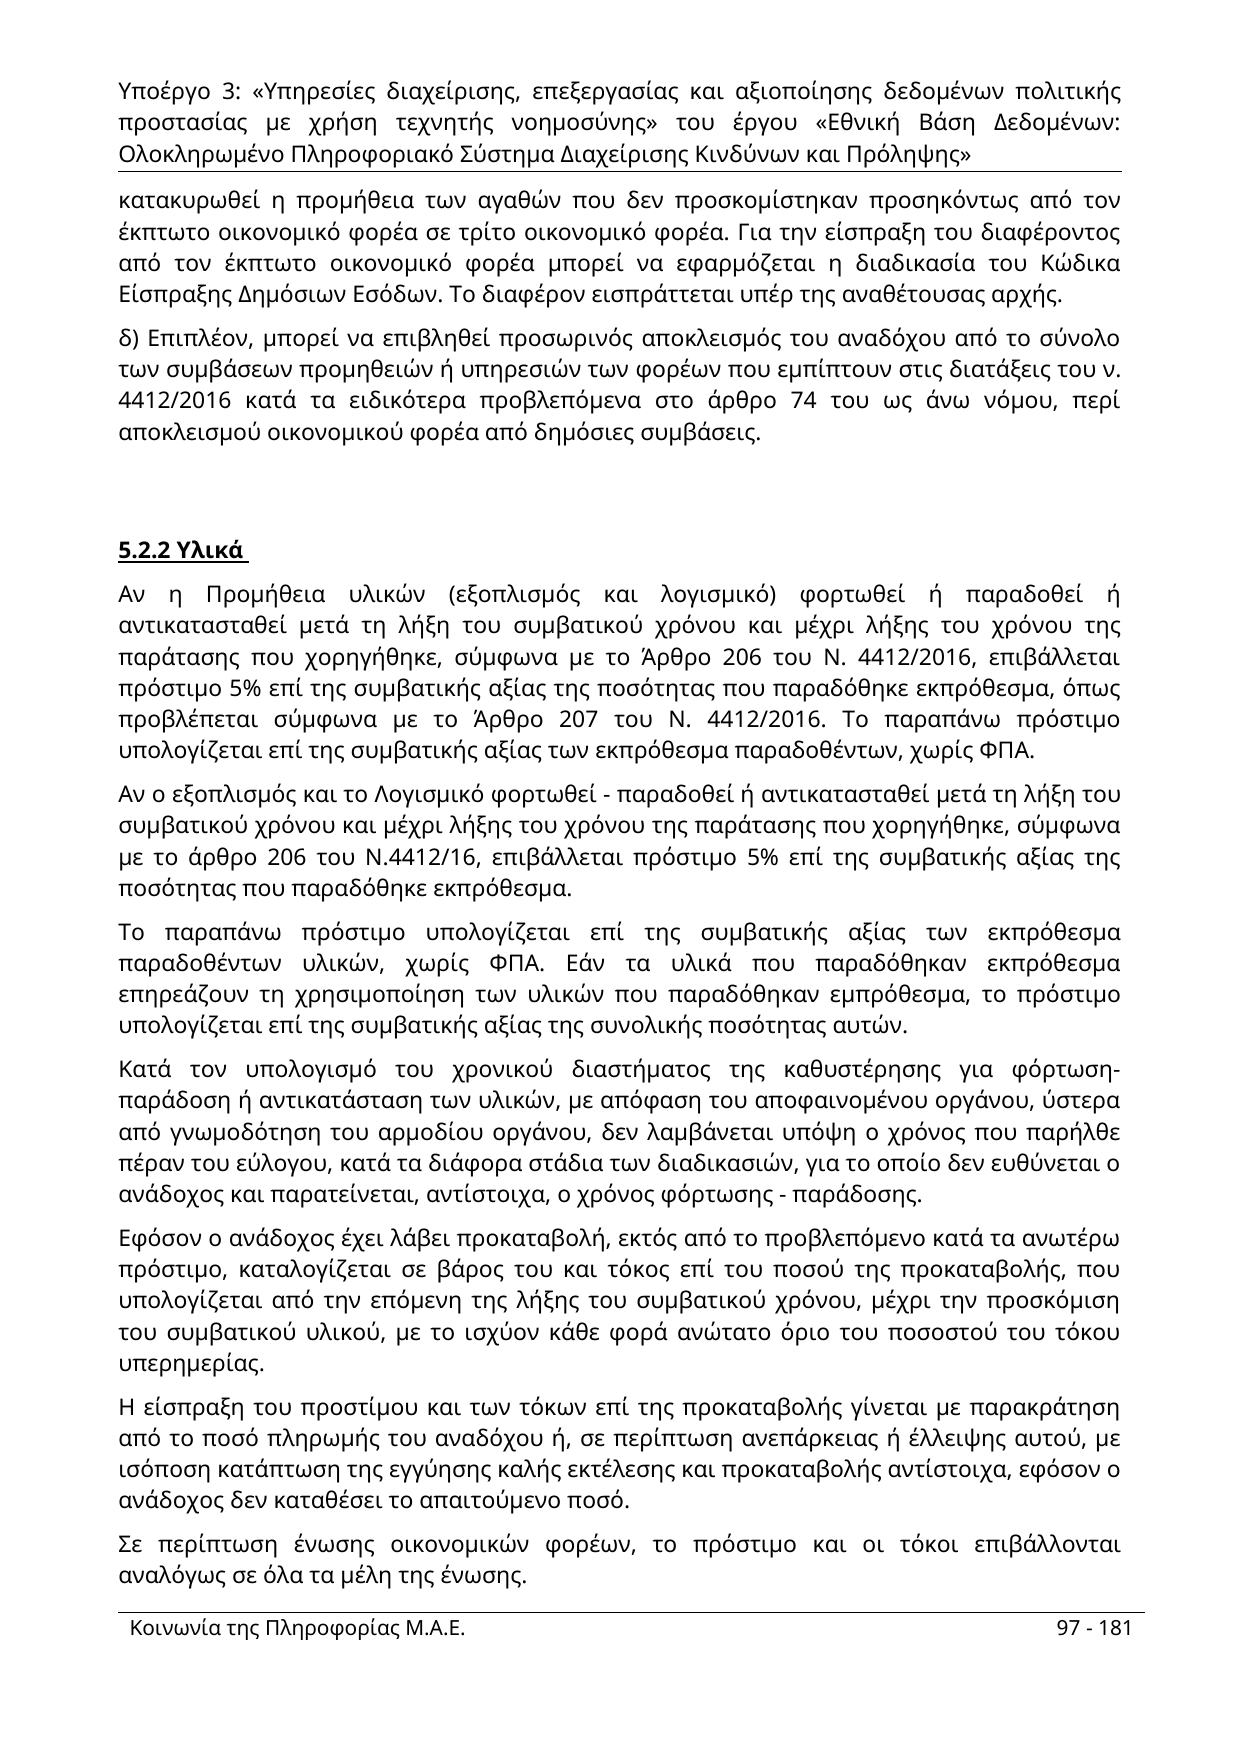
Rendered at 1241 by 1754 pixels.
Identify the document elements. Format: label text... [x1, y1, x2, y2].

text Κατά τον υπολογισμό του χρονικού διαστήματος της καθυστέρησης για φόρτωση- παράδοση ή αντικατάσταση των υλικών, με απόφαση του αποφαινομένου οργάνου, ύστερα από γνωμοδότηση του αρμοδίου οργάνου, δεν λαμβάνεται υπόψη ο χρόνος που παρήλθε πέραν του εύλογου, κατά τα διάφορα στάδια των διαδικασιών, για το οποίο δεν ευθύνεται ο ανάδοχος και παρατείνεται, αντίστοιχα, ο χρόνος φόρτωσης - παράδοσης. [118, 1053, 1122, 1209]
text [118, 184, 1122, 309]
text Αν η Προμήθεια υλικών (εξοπλισμός και λογισμικό) φορτωθεί ή παραδοθεί ή αντικατασταθεί μετά τη λήξη του συμβατικού χρόνου και μέχρι λήξης του χρόνου της παράτασης που χορηγήθηκε, σύμφωνα με το Άρθρο 206 του Ν. 4412/2016, επιβάλλεται πρόστιμο 5% επί της συμβατικής αξίας της ποσότητας που παραδόθηκε εκπρόθεσμα, όπως προβλέπεται σύμφωνα με το Άρθρο 207 του Ν. 4412/2016. Το παραπάνω πρόστιμο υπολογίζεται επί της συμβατικής αξίας των εκπρόθεσμα παραδοθέντων, χωρίς ΦΠΑ. [118, 578, 1122, 766]
text 5.2.2 Υλικά [118, 534, 1122, 566]
text Εφόσον ο ανάδοχος έχει λάβει προκαταβολή, εκτός από το προβλεπόμενο κατά τα ανωτέρω πρόστιμο, καταλογίζεται σε βάρος του και τόκος επί του ποσού της προκαταβολής, που υπολογίζεται από την επόμενη της λήξης του συμβατικού χρόνου, μέχρι την προσκόμιση του συμβατικού υλικού, με το ισχύον κάθε φορά ανώτατο όριο του ποσοστού του τόκου υπερημερίας. [118, 1222, 1122, 1378]
text Σε περίπτωση ένωσης οικονομικών φορέων, το πρόστιμο και οι τόκοι επιβάλλονται αναλόγως σε όλα τα μέλη της ένωσης. [118, 1528, 1122, 1591]
text Το παραπάνω πρόστιμο υπολογίζεται επί της συμβατικής αξίας των εκπρόθεσμα παραδοθέντων υλικών, χωρίς ΦΠΑ. Εάν τα υλικά που παραδόθηκαν εκπρόθεσμα επηρεάζουν τη χρησιμοποίηση των υλικών που παραδόθηκαν εμπρόθεσμα, το πρόστιμο υπολογίζεται επί της συμβατικής αξίας της συνολικής ποσότητας αυτών. [118, 916, 1122, 1041]
text Η είσπραξη του προστίμου και των τόκων επί της προκαταβολής γίνεται με παρακράτηση από το ποσό πληρωμής του αναδόχου ή, σε περίπτωση ανεπάρκειας ή έλλειψης αυτού, με ισόποση κατάπτωση της εγγύησης καλής εκτέλεσης και προκαταβολής αντίστοιχα, εφόσον ο ανάδοχος δεν καταθέσει το απαιτούμενο ποσό. [118, 1391, 1122, 1516]
text δ) Επιπλέον, μπορεί να επιβληθεί προσωρινός αποκλεισμός του αναδόχου από το σύνολο των συμβάσεων προμηθειών ή υπηρεσιών των φορέων που εμπίπτουν στις διατάξεις του ν. 4412/2016 κατά τα ειδικότερα προβλεπόμενα στο άρθρο 74 του ως άνω νόμου, περί αποκλεισμού οικονομικού φορέα από δημόσιες συμβάσεις. [118, 322, 1122, 447]
text Αν ο εξοπλισμός και το Λογισμικό φορτωθεί - παραδοθεί ή αντικατασταθεί μετά τη λήξη του συμβατικού χρόνου και μέχρι λήξης του χρόνου της παράτασης που χορηγήθηκε, σύμφωνα με το άρθρο 206 του Ν.4412/16, επιβάλλεται πρόστιμο 5% επί της συμβατικής αξίας της ποσότητας που παραδόθηκε εκπρόθεσμα. [118, 778, 1122, 903]
